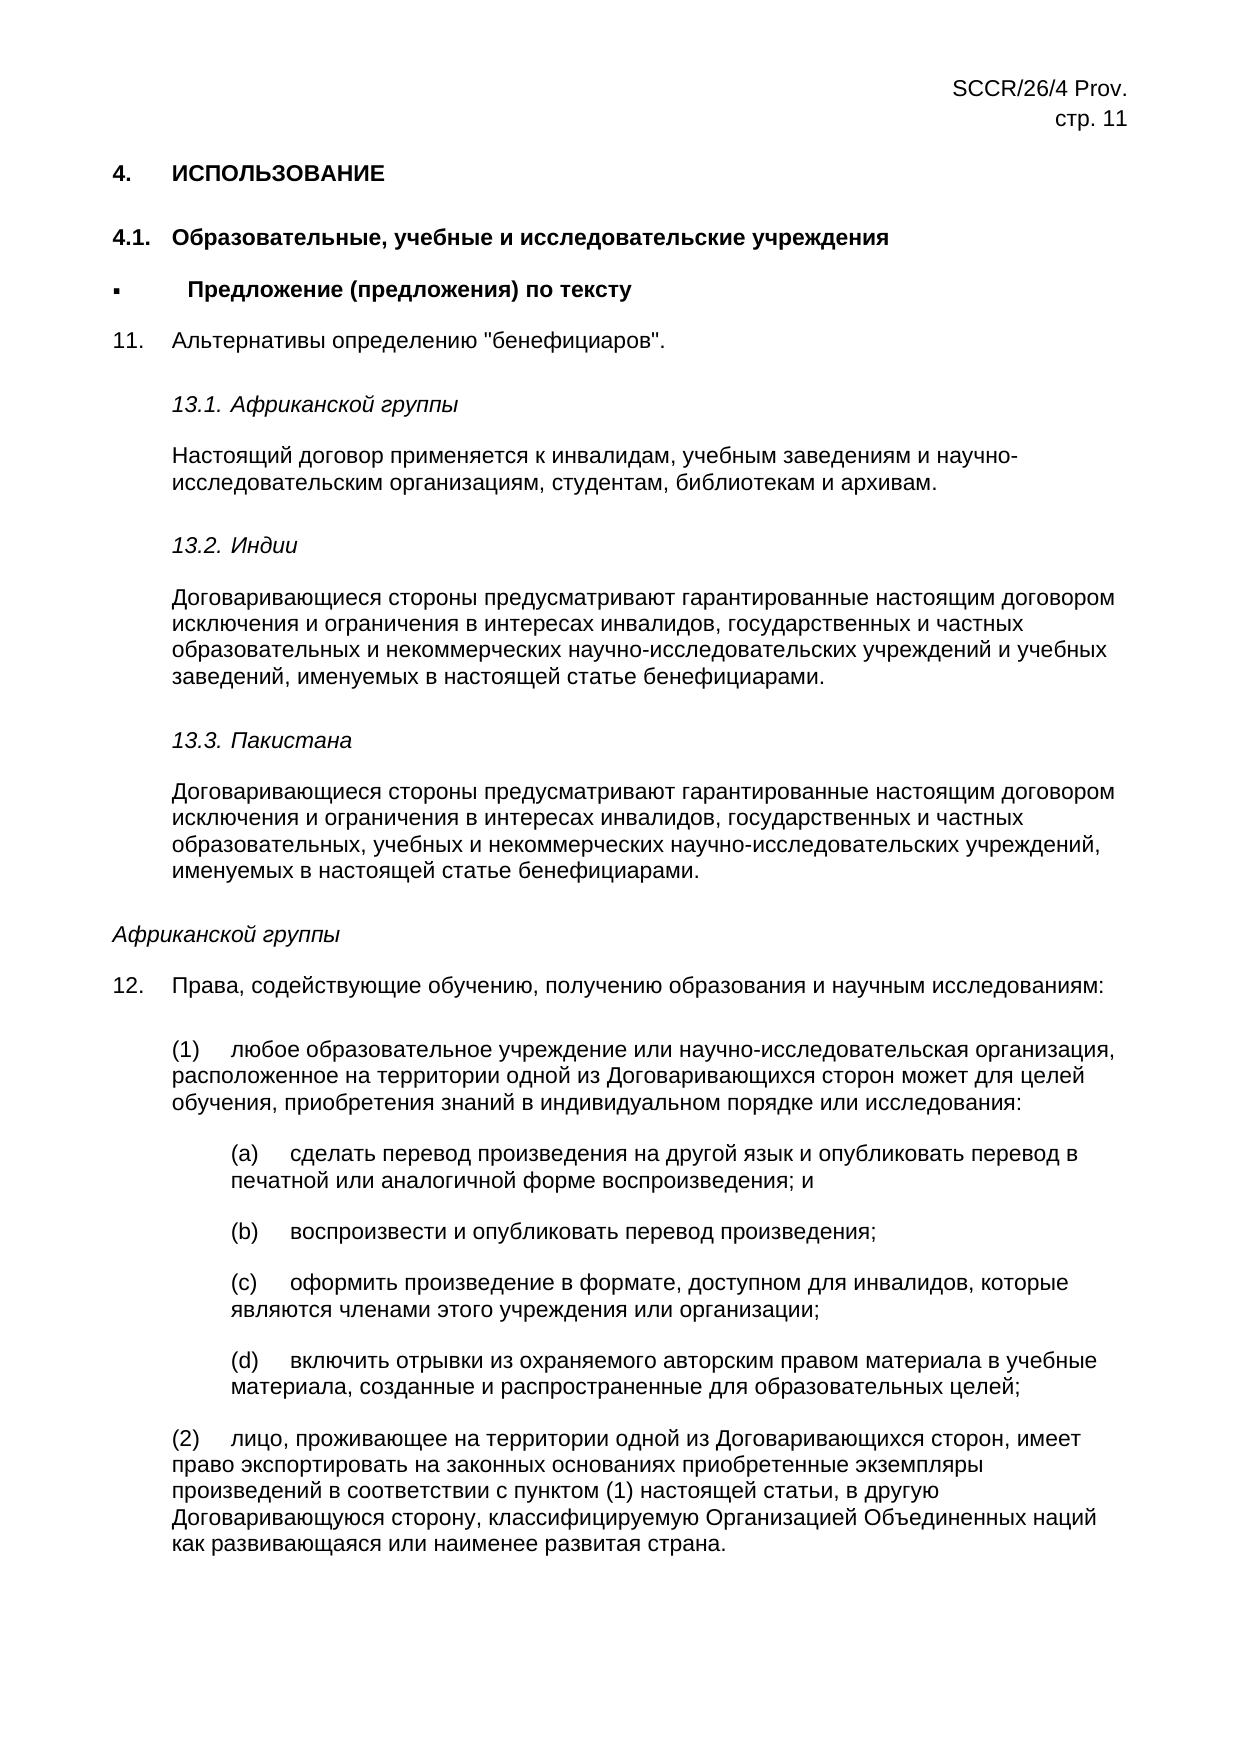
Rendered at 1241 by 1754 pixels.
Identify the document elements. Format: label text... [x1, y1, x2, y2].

list 12. Права, содействующие обучению, получению образования и научным исследованиям: [112, 972, 1128, 999]
list Настоящий договор применяется к инвалидам, учебным заведениям и научно-исследовательским организациям, студентам, библиотекам и архивам. [112, 442, 1128, 495]
list Договаривающиеся стороны предусматривают гарантированные настоящим договором исключения и ограничения в интересах инвалидов, государственных и частных образовательных и некоммерческих научно-исследовательских учреждений и учебных заведений, именуемых в настоящей статье бенефициарами. [112, 584, 1128, 689]
text (d) включить отрывки из охраняемого авторским правом материала в учебные материала, созданные и распространенные для образовательных целей; [231, 1347, 1128, 1400]
text (2) лицо, проживающее на территории одной из Договаривающихся сторон, имеет право экспортировать на законных основаниях приобретенные экземпляры произведений в соответствии с пунктом (1) настоящей статьи, в другую Договаривающуюся сторону, классифицируемую Организацией Объединенных наций как развивающаяся или наименее развитая страна. [172, 1425, 1128, 1556]
text (b) воспроизвести и опубликовать перевод произведения; [231, 1218, 1128, 1244]
text (1) любое образовательное учреждение или научно-исследовательская организация, расположенное на территории одной из Договаривающихся сторон может для целей обучения, приобретения знаний в индивидуальном порядке или исследования: [172, 1036, 1128, 1115]
text 13.1. Африканской группы [112, 391, 1128, 417]
list 4.1. Образовательные, учебные и исследовательские учреждения [112, 224, 1128, 251]
text (с) оформить произведение в формате, доступном для инвалидов, которые являются членами этого учреждения или организации; [231, 1269, 1128, 1322]
list 13.3. Пакистана [112, 727, 1128, 753]
list 4. ИСПОЛЬЗОВАНИЕ [112, 160, 1128, 187]
list Предложение (предложения) по тексту [112, 276, 1128, 302]
list Африканской группы [112, 921, 1128, 947]
text (а) сделать перевод произведения на другой язык и опубликовать перевод в печатной или аналогичной форме воспроизведения; и [231, 1140, 1128, 1193]
list Договаривающиеся стороны предусматривают гарантированные настоящим договором исключения и ограничения в интересах инвалидов, государственных и частных образовательных, учебных и некоммерческих научно-исследовательских учреждений, именуемых в настоящей статье бенефициарами. [112, 778, 1128, 883]
list 13.2. Индии [112, 532, 1128, 559]
list 11. Альтернативы определению "бенефициаров". [112, 327, 1128, 353]
